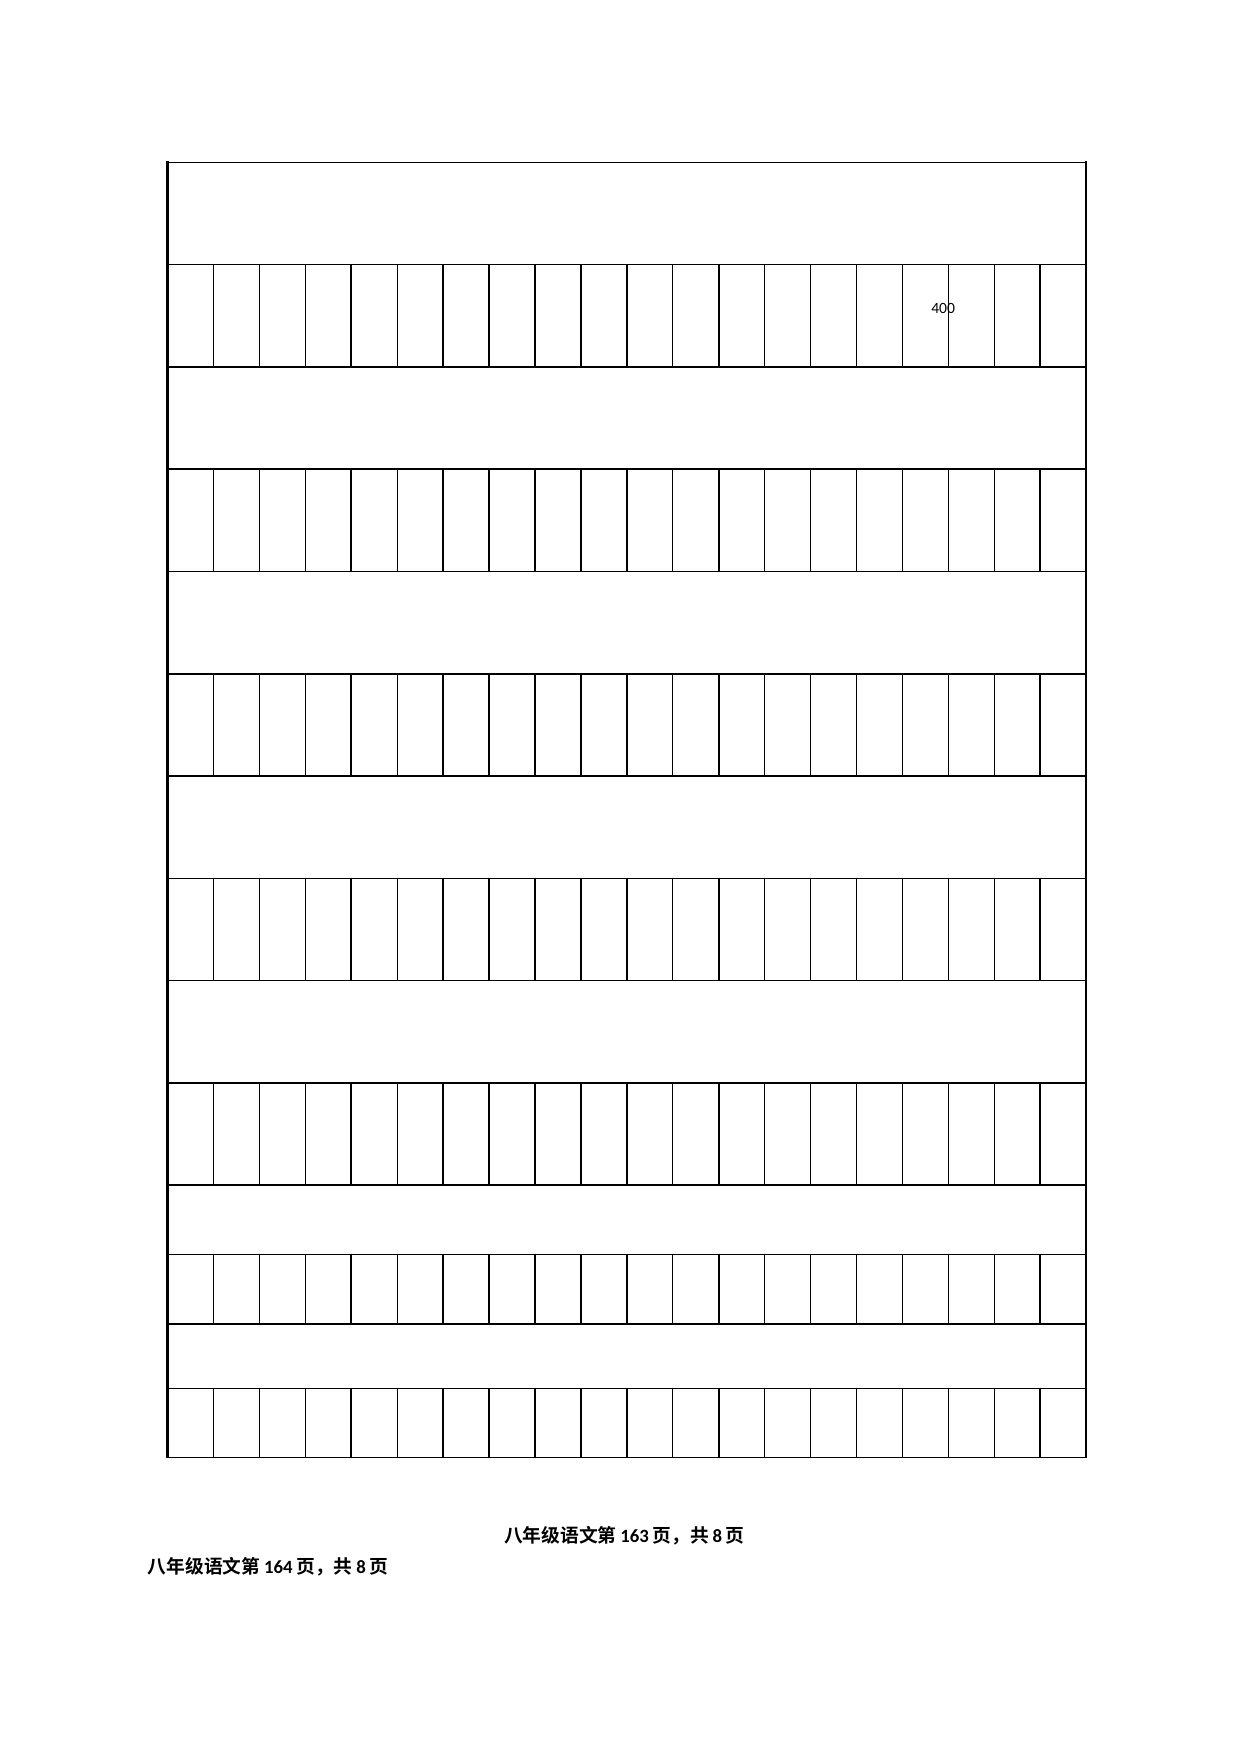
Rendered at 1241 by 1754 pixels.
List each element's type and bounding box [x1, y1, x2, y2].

table_cell [995, 470, 1039, 571]
table_cell [398, 879, 442, 980]
table_cell [582, 675, 626, 775]
table_cell [720, 1255, 764, 1323]
table_cell [490, 470, 534, 571]
table_cell [995, 675, 1039, 775]
table_cell [169, 163, 1085, 264]
table_cell [949, 470, 994, 571]
table_cell [765, 1084, 810, 1184]
table_cell [214, 879, 259, 980]
table_cell [214, 1255, 259, 1323]
table_cell [857, 470, 902, 571]
table_cell [536, 1084, 580, 1184]
table_cell [811, 1255, 856, 1323]
table_cell [949, 675, 994, 775]
table_cell [720, 1389, 764, 1457]
table_cell [995, 1255, 1039, 1323]
table_cell [536, 1389, 580, 1457]
table_cell [857, 879, 902, 980]
table_cell [765, 265, 810, 366]
table_cell [398, 1084, 442, 1184]
table_cell [949, 1255, 994, 1323]
table_cell [260, 675, 305, 775]
table_cell [1041, 265, 1085, 366]
table_cell [306, 265, 350, 366]
table_cell [765, 1389, 810, 1457]
table_cell [1041, 1255, 1085, 1323]
table_cell [903, 470, 948, 571]
table_cell [398, 675, 442, 775]
table_cell [765, 1255, 810, 1323]
table_cell [1041, 675, 1085, 775]
table_cell [811, 675, 856, 775]
table_cell [306, 675, 350, 775]
table_cell [490, 675, 534, 775]
table_cell [306, 470, 350, 571]
table_cell [536, 470, 580, 571]
table_cell [673, 879, 718, 980]
table_cell [306, 1389, 350, 1457]
table_cell [582, 879, 626, 980]
table_cell [811, 1084, 856, 1184]
table_cell [995, 1084, 1039, 1184]
table_cell [765, 470, 810, 571]
table_cell [857, 1389, 902, 1457]
table_cell [260, 879, 305, 980]
table_cell [444, 1389, 488, 1457]
table_cell [1041, 470, 1085, 571]
table_cell [169, 1084, 213, 1184]
table_cell [490, 1084, 534, 1184]
table_cell [444, 1255, 488, 1323]
table_cell [1041, 1389, 1085, 1457]
table_cell [536, 1255, 580, 1323]
table_cell [169, 1389, 213, 1457]
table_cell [352, 879, 397, 980]
table_cell [857, 1255, 902, 1323]
table_cell [811, 265, 856, 366]
table_cell [352, 675, 397, 775]
table_cell [490, 879, 534, 980]
table_cell [628, 1255, 672, 1323]
table_cell [214, 675, 259, 775]
table_cell [720, 675, 764, 775]
table_cell [169, 1255, 213, 1323]
table_cell [628, 470, 672, 571]
table_cell [169, 265, 213, 366]
table_cell [444, 1084, 488, 1184]
table_cell [398, 470, 442, 571]
table_cell [903, 879, 948, 980]
table_cell [811, 1389, 856, 1457]
table_cell [352, 470, 397, 571]
table_cell [673, 265, 718, 366]
table_cell [720, 470, 764, 571]
table_cell [352, 265, 397, 366]
table_cell [903, 1389, 948, 1457]
table_cell [536, 265, 580, 366]
table_cell [398, 1255, 442, 1323]
table_cell [673, 1255, 718, 1323]
table_cell [765, 675, 810, 775]
table_cell [857, 675, 902, 775]
table_cell [214, 1389, 259, 1457]
table_cell [214, 265, 259, 366]
table_cell [490, 265, 534, 366]
table_cell [352, 1255, 397, 1323]
table_cell [949, 1389, 994, 1457]
table_cell [949, 1084, 994, 1184]
table_cell [444, 879, 488, 980]
table_cell [214, 1084, 259, 1184]
table_cell [169, 470, 213, 571]
table_cell [398, 265, 442, 366]
table_cell [169, 572, 1085, 673]
table_cell [673, 1084, 718, 1184]
table_cell [260, 470, 305, 571]
table_cell [490, 1389, 534, 1457]
table_cell [673, 675, 718, 775]
table_cell [628, 1084, 672, 1184]
table_cell [169, 368, 1085, 468]
table_cell [720, 265, 764, 366]
table_cell [582, 1389, 626, 1457]
table_cell [949, 879, 994, 980]
table_cell [582, 470, 626, 571]
table_cell [582, 265, 626, 366]
table_cell [628, 879, 672, 980]
table_cell [582, 1084, 626, 1184]
table_cell [536, 675, 580, 775]
table_cell [490, 1255, 534, 1323]
table_cell [995, 879, 1039, 980]
table_cell [169, 981, 1085, 1082]
table_cell [260, 1389, 305, 1457]
table_cell [169, 879, 213, 980]
table_cell [949, 265, 994, 366]
table_cell [214, 470, 259, 571]
table_cell [398, 1389, 442, 1457]
table_cell [444, 675, 488, 775]
table_cell [765, 879, 810, 980]
table_cell [995, 265, 1039, 366]
table_cell [673, 470, 718, 571]
table_cell [903, 1084, 948, 1184]
table_cell [444, 265, 488, 366]
table_cell [995, 1389, 1039, 1457]
table_cell [1041, 1084, 1085, 1184]
table_cell [673, 1389, 718, 1457]
table_cell [628, 1389, 672, 1457]
table_cell [352, 1389, 397, 1457]
table_cell [260, 265, 305, 366]
table_cell [720, 1084, 764, 1184]
table_cell [444, 470, 488, 571]
table_cell [352, 1084, 397, 1184]
table_cell [720, 879, 764, 980]
table_cell [169, 1325, 1085, 1387]
table_cell [903, 675, 948, 775]
table_cell [582, 1255, 626, 1323]
table_cell [628, 675, 672, 775]
table_cell [903, 265, 948, 366]
table_cell [857, 1084, 902, 1184]
table_cell [306, 1255, 350, 1323]
table_cell [811, 470, 856, 571]
table_cell [536, 879, 580, 980]
table_cell [260, 1255, 305, 1323]
table_cell [260, 1084, 305, 1184]
table_cell [306, 1084, 350, 1184]
table_cell [1041, 879, 1085, 980]
table_cell [306, 879, 350, 980]
table_cell [169, 1186, 1085, 1254]
table_cell [169, 675, 213, 775]
table_cell [857, 265, 902, 366]
table_cell [811, 879, 856, 980]
table_cell [169, 777, 1085, 877]
table_cell [628, 265, 672, 366]
table_cell [903, 1255, 948, 1323]
